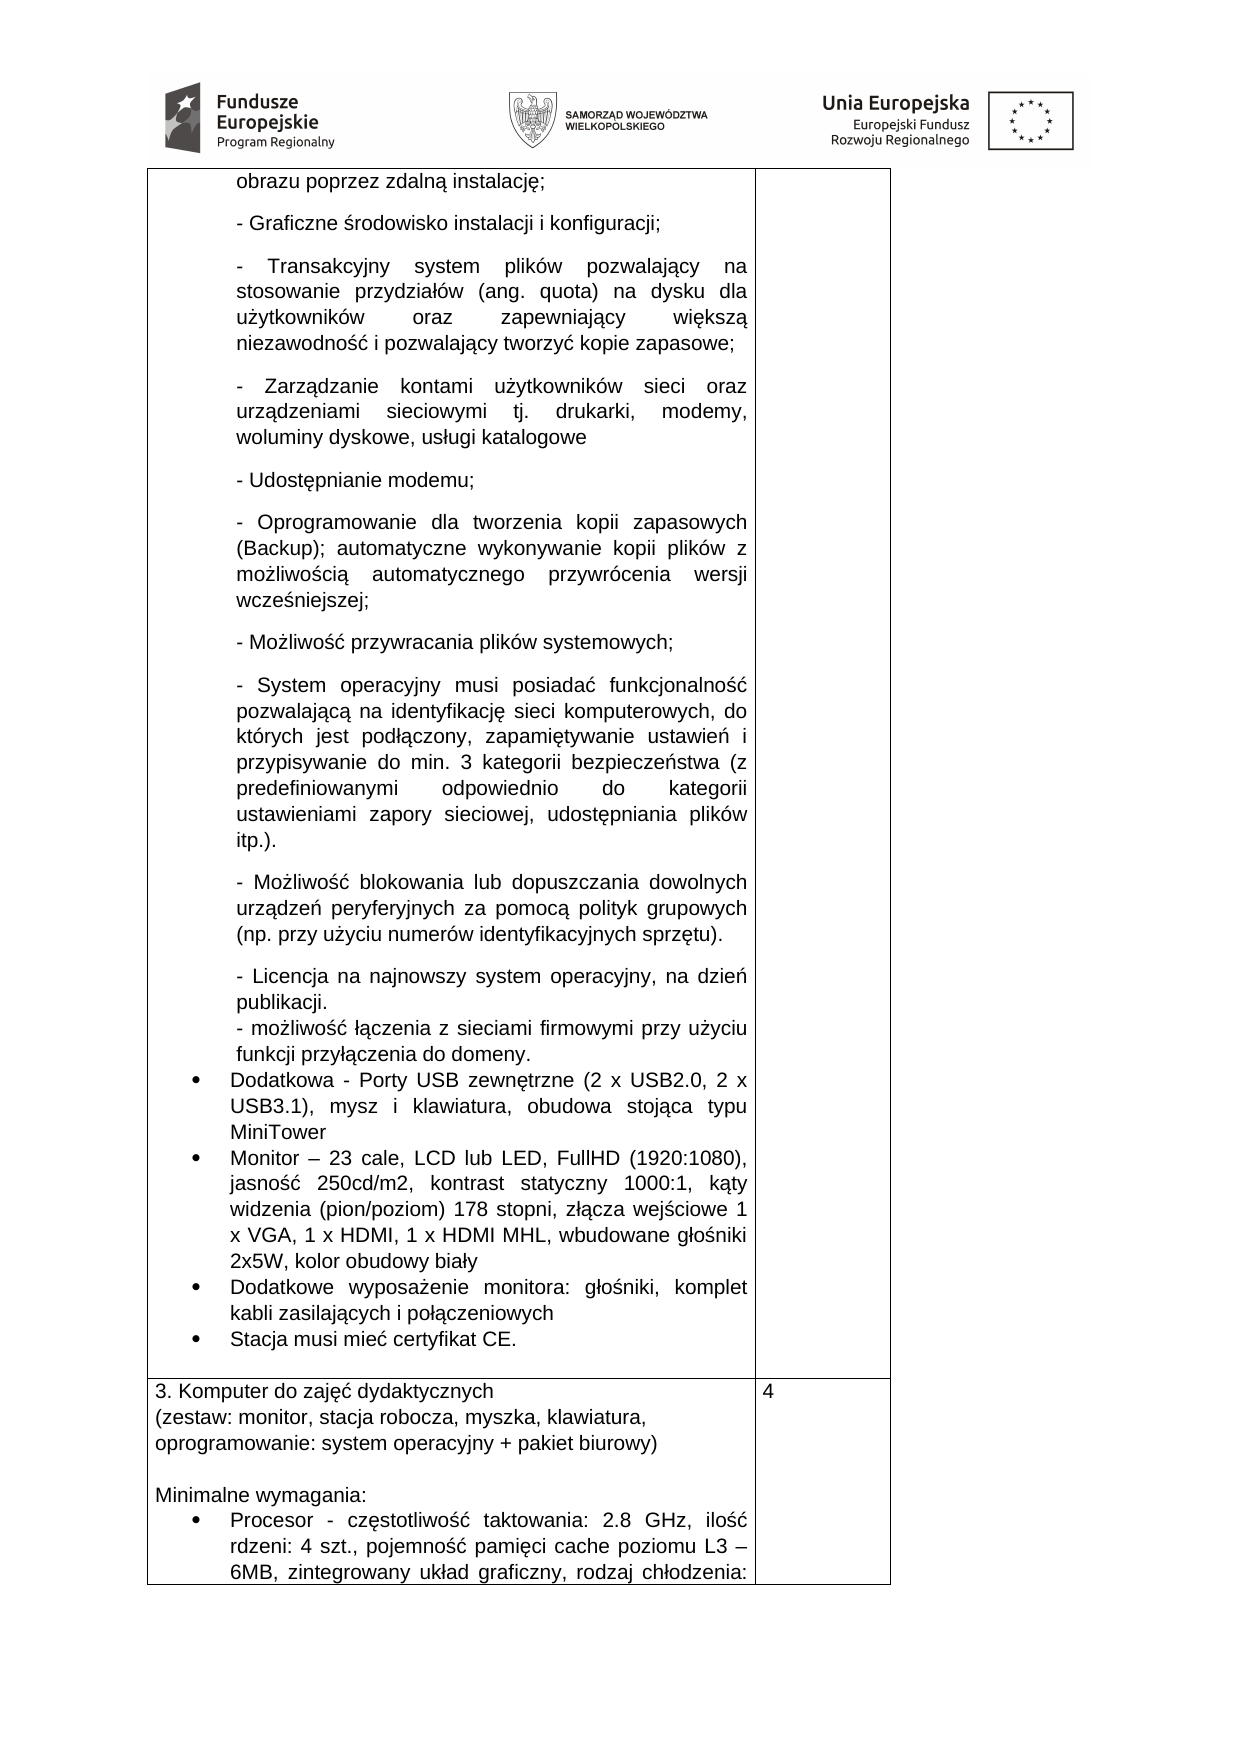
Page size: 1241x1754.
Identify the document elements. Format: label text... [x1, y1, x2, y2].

table_cell 1 [756, 169, 890, 1378]
table_cell 4 [756, 1379, 890, 1584]
picture [147, 73, 1092, 168]
